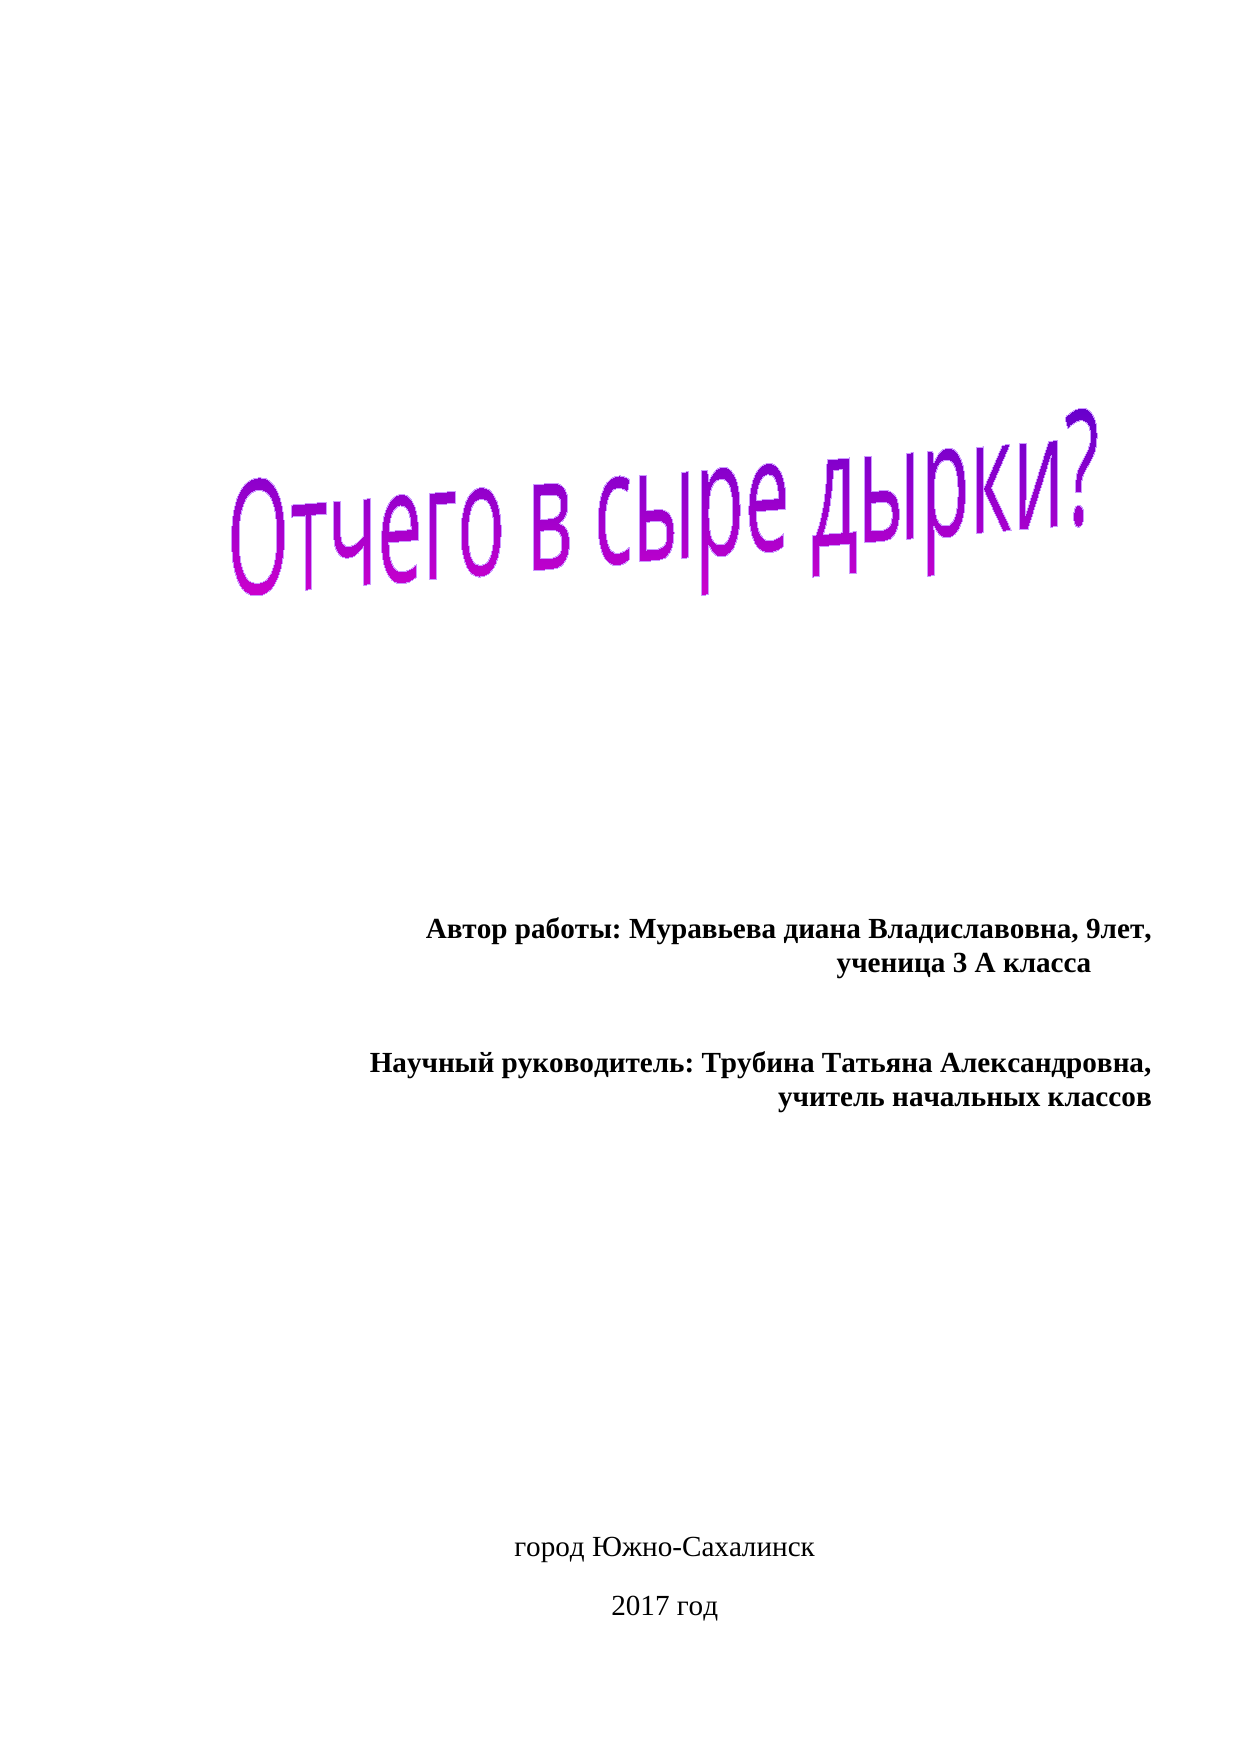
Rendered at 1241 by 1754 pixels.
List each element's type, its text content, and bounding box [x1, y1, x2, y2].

text город Южно-Сахалинск [177, 1529, 1152, 1563]
text 2017 год [177, 1588, 1152, 1622]
text Научный руководитель: Трубина Татьяна Александровна, [177, 1046, 1152, 1079]
text учитель начальных классов [177, 1079, 1152, 1113]
text Автор работы: Муравьева диана Владиславовна, 9лет, [177, 911, 1152, 945]
text ученица 3 А класса [177, 945, 1152, 978]
